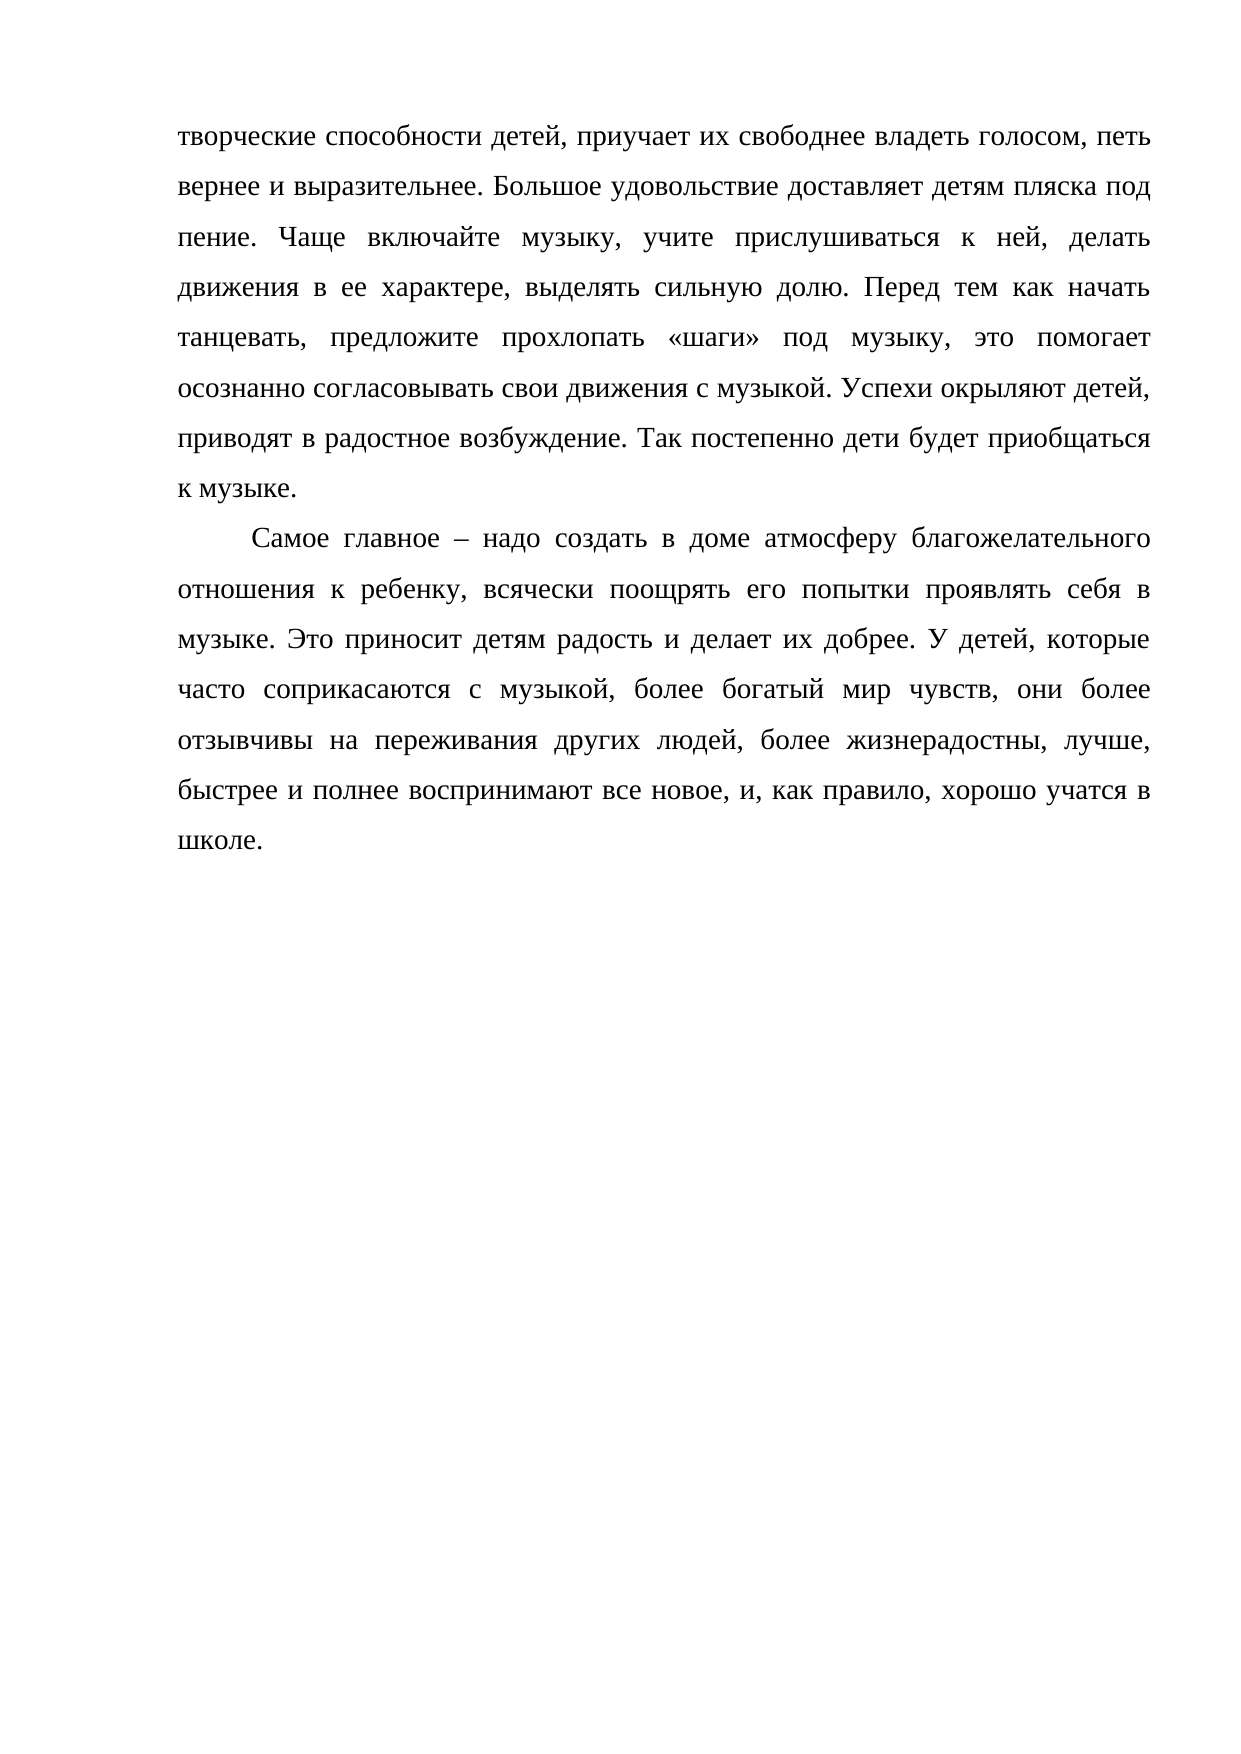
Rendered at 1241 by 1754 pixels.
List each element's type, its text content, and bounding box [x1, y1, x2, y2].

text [177, 118, 1152, 504]
text Самое главное – надо создать в доме атмосферу благожелательного отношения к ребенку, всячески поощрять его попытки проявлять себя в музыке. Это приносит детям радость и делает их добрее. У детей, которые часто соприкасаются с музыкой, более богатый мир чувств, они более отзывчивы на переживания других людей, более жизнерадостны, лучше, быстрее и полнее воспринимают все новое, и, как правило, хорошо учатся в школе. [177, 521, 1152, 856]
